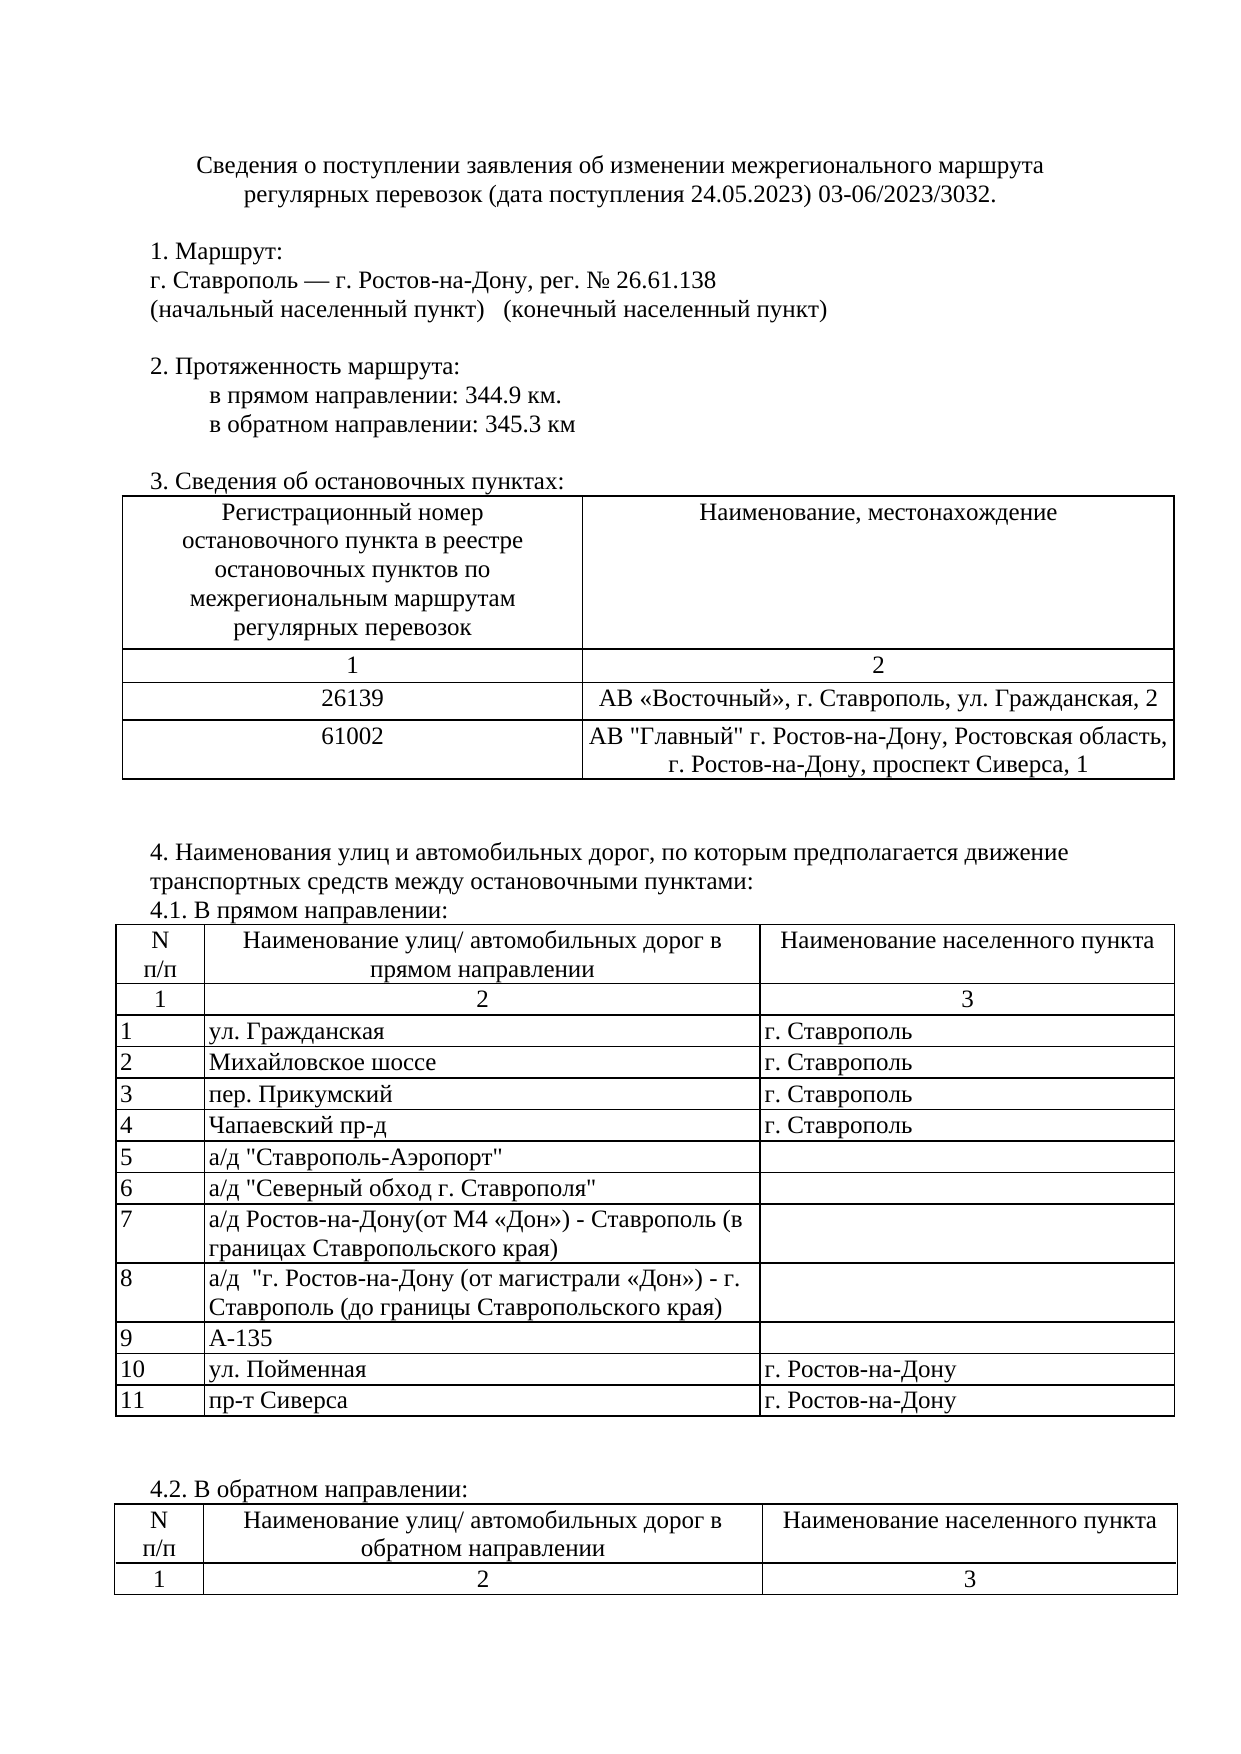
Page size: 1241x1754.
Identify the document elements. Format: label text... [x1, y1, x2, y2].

table_cell 10 [117, 1354, 204, 1384]
table_cell [761, 1264, 1174, 1321]
text 2. Протяженность маршрута: [150, 351, 1090, 380]
table_cell 9 [117, 1323, 204, 1352]
table_cell пр-т Сиверса [205, 1386, 759, 1415]
text 3. Сведения об остановочных пунктах: [150, 466, 1090, 495]
table_cell 1 [117, 1016, 204, 1046]
text Сведения о поступлении заявления об изменении межрегионального маршрута регулярных перевозок (дата поступления 24.05.2023) 03-06/2023/3032. [150, 150, 1090, 207]
text 4.2. В обратном направлении: [150, 1474, 1090, 1503]
table_cell 61002 [123, 721, 582, 778]
text (начальный населенный пункт) (конечный населенный пункт) [150, 294, 1090, 322]
table_cell [761, 1173, 1174, 1203]
table_cell ул. Пойменная [205, 1354, 759, 1384]
table_cell 26139 [123, 683, 582, 719]
text в обратном направлении: 345.3 км [150, 409, 1090, 437]
text 1. Маршрут: [150, 236, 1090, 265]
text 4.1. В прямом направлении: [150, 895, 1090, 924]
table_cell 1 [123, 650, 582, 681]
table_cell г. Ставрополь [761, 1016, 1174, 1046]
table_cell а/д "г. Ростов-на-Дону (от магистрали «Дон») - г. Ставрополь (до границы Ставропольского края) [205, 1264, 759, 1321]
table_cell г. Ставрополь [761, 1079, 1174, 1108]
table_cell пер. Прикумский [205, 1079, 759, 1108]
table_cell 2 [204, 1564, 762, 1594]
table_cell Чапаевский пр-д [205, 1110, 759, 1140]
table_cell г. Ростов-на-Дону [761, 1386, 1174, 1415]
table_cell Михайловское шоссе [205, 1047, 759, 1077]
table_cell г. Ростов-на-Дону [761, 1354, 1174, 1384]
table_cell [761, 1205, 1174, 1262]
table_cell г. Ставрополь [761, 1110, 1174, 1140]
table_cell 1 [117, 984, 204, 1014]
table_header Наименование улиц/ автомобильных дорог в обратном направлении [204, 1505, 762, 1562]
table_cell АВ «Восточный», г. Ставрополь, ул. Гражданская, 2 [583, 683, 1173, 719]
table_cell а/д "Северный обход г. Ставрополя" [205, 1173, 759, 1203]
table_cell г. Ставрополь [761, 1047, 1174, 1077]
table_cell 2 [117, 1047, 204, 1077]
table_cell АВ "Главный" г. Ростов-на-Дону, Ростовская область, г. Ростов-на-Дону, проспект Сиверса, 1 [583, 721, 1173, 778]
table_header N п/п [115, 1505, 203, 1562]
table_cell [761, 1142, 1174, 1171]
table_cell 2 [205, 984, 759, 1014]
table_cell 2 [583, 650, 1173, 681]
table_cell 5 [117, 1142, 204, 1171]
table_cell А-135 [205, 1323, 759, 1352]
table_header Регистрационный номер остановочного пункта в реестре остановочных пунктов по межрегиональным маршрутам регулярных перевозок [123, 497, 582, 648]
table_header N п/п [117, 925, 204, 983]
table_cell 8 [117, 1264, 204, 1321]
table_cell [761, 1323, 1174, 1352]
table_cell 11 [117, 1386, 204, 1415]
text г. Ставрополь — г. Ростов-на-Дону, рег. № 26.61.138 [150, 265, 1090, 294]
table_cell 3 [761, 984, 1174, 1014]
table_header Наименование улиц/ автомобильных дорог в прямом направлении [205, 925, 759, 983]
table_header Наименование населенного пункта [763, 1505, 1177, 1562]
table_cell 4 [117, 1110, 204, 1140]
table_cell 3 [117, 1079, 204, 1108]
table_cell 6 [117, 1173, 204, 1203]
table_cell ул. Гражданская [205, 1016, 759, 1046]
table_cell 3 [763, 1562, 1177, 1594]
table_cell а/д Ростов-на-Дону(от М4 «Дон») - Ставрополь (в границах Ставропольского края) [205, 1205, 759, 1262]
table_cell 7 [117, 1205, 204, 1262]
table_header Наименование населенного пункта [761, 925, 1174, 983]
text 4. Наименования улиц и автомобильных дорог, по которым предполагается движение транспортных средств между остановочными пунктами: [150, 837, 1090, 895]
table_header Наименование, местонахождение [583, 497, 1173, 648]
text в прямом направлении: 344.9 км. [150, 380, 1090, 409]
table_cell а/д "Ставрополь-Аэропорт" [205, 1142, 759, 1171]
table_cell 1 [115, 1563, 203, 1594]
